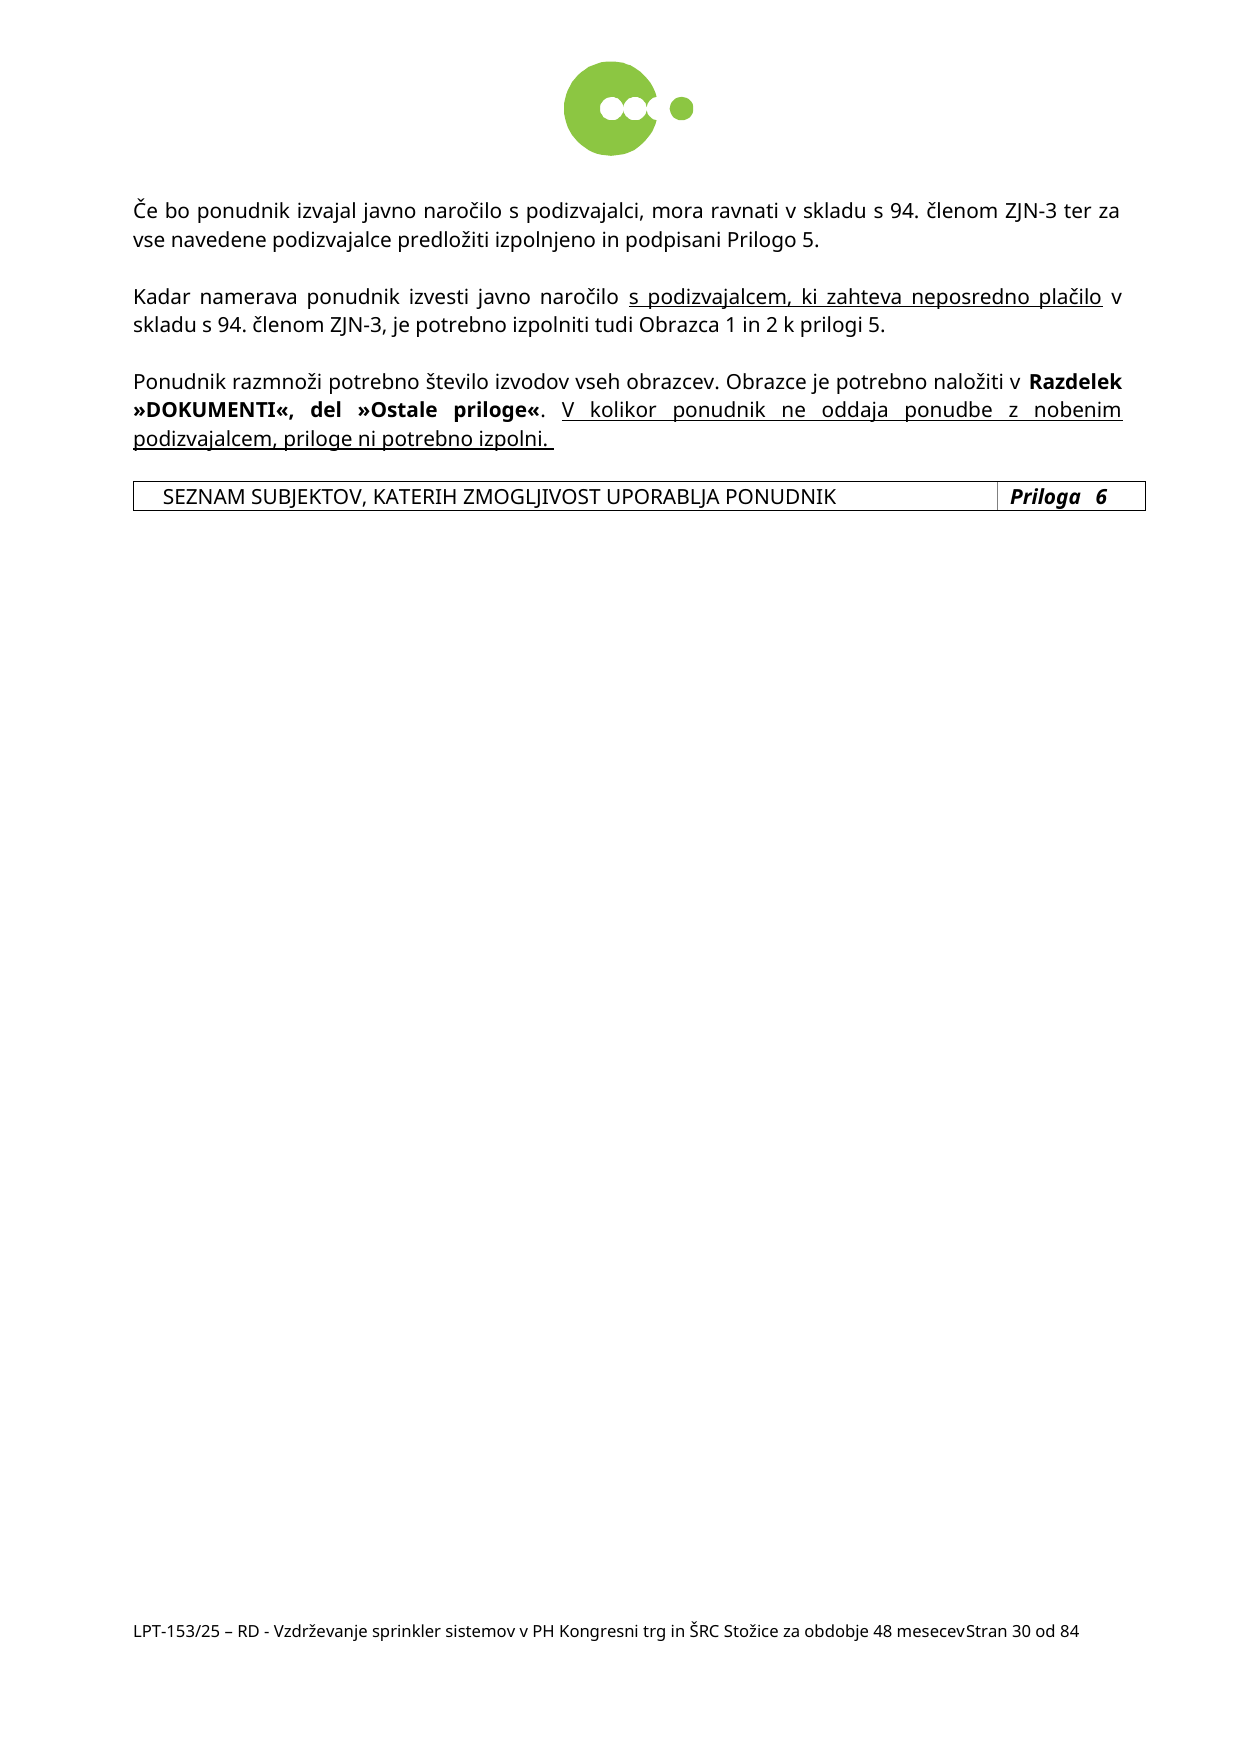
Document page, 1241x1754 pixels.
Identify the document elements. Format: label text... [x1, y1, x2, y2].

table_header [134, 482, 155, 510]
text Kadar namerava ponudnik izvesti javno naročilo s podizvajalcem, ki zahteva neposredno plačilo v skladu s 94. členom ZJN-3, je potrebno izpolniti tudi Obrazca 1 in 2 k prilogi 5. [133, 282, 1122, 339]
table_header Priloga [998, 482, 1088, 510]
text Če bo ponudnik izvajal javno naročilo s podizvajalci, mora ravnati v skladu s 94. členom ZJN-3 ter za vse navedene podizvajalce predložiti izpolnjeno in podpisani Prilogo 5. [133, 197, 1122, 253]
table_header 6 [1088, 482, 1145, 510]
text Ponudnik razmnoži potrebno število izvodov vseh obrazcev. Obrazce je potrebno naložiti v Razdelek »DOKUMENTI«, del »Ostale priloge«. V kolikor ponudnik ne oddaja ponudbe z nobenim podizvajalcem, priloge ni potrebno izpolni. [133, 367, 1122, 452]
table_header SEZNAM SUBJEKTOV, KATERIH ZMOGLJIVOST UPORABLJA PONUDNIK [155, 482, 997, 510]
